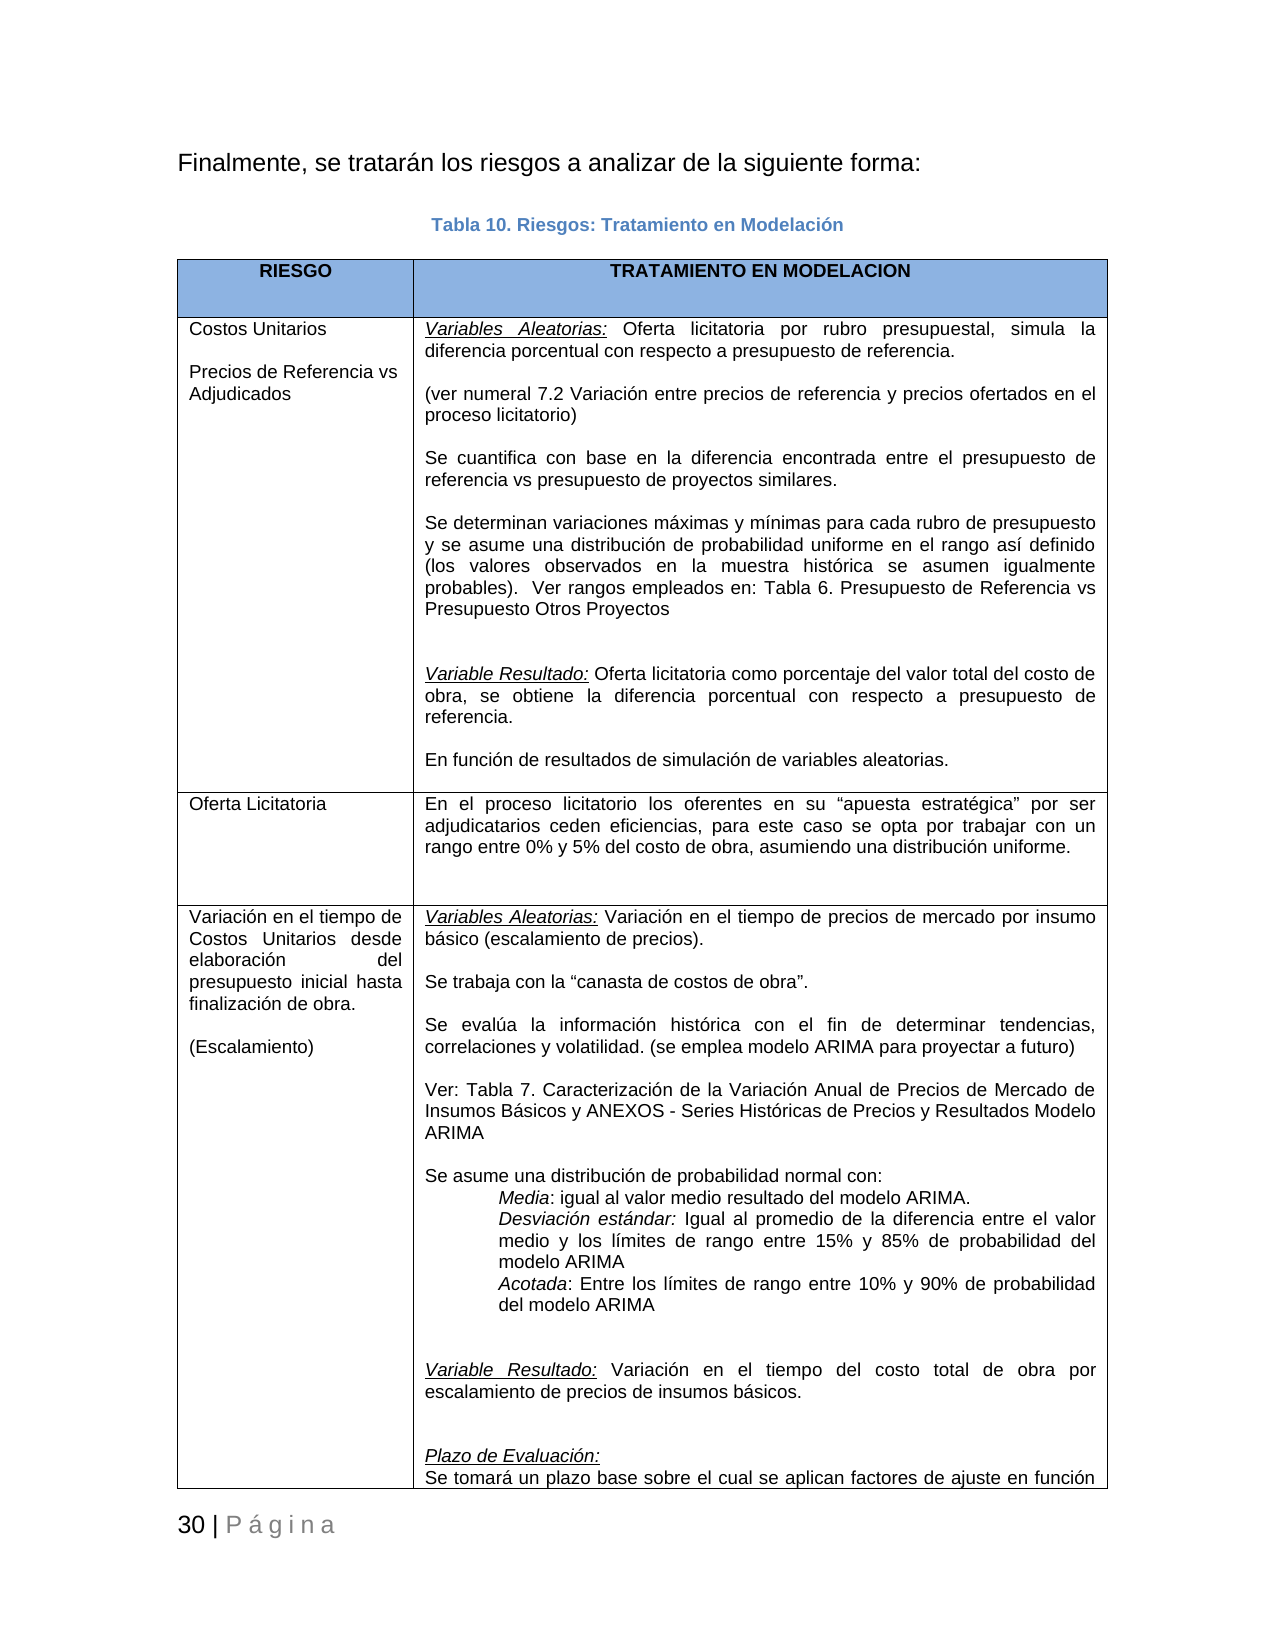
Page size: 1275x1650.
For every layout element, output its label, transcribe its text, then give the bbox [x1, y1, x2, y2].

table_header TRATAMIENTO EN MODELACION [414, 260, 1107, 317]
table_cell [414, 906, 1107, 1488]
table_cell Variables Aleatorias: Oferta licitatoria por rubro presupuestal, simula la diferencia porcentual con respecto a presupuesto de referencia. (ver numeral 7.2 Variación entre precios de referencia y precios ofertados en el proceso licitatorio) Se cuantifica con base en la diferencia encontrada entre el presupuesto de referencia vs presupuesto de proyectos similares. Se determinan variaciones máximas y mínimas para cada rubro de presupuesto y se asume una distribución de probabilidad uniforme en el rango así definido (los valores observados en la muestra histórica se asumen igualmente probables). Ver rangos empleados en: Tabla 6. Presupuesto de Referencia vs Presupuesto Otros Proyectos Variable Resultado: Oferta licitatoria como porcentaje del valor total del costo de obra, se obtiene la diferencia porcentual con respecto a presupuesto de referencia. En función de resultados de simulación de variables aleatorias. [414, 318, 1107, 792]
table_cell En el proceso licitatorio los oferentes en su “apuesta estratégica” por ser adjudicatarios ceden eficiencias, para este caso se opta por trabajar con un rango entre 0% y 5% del costo de obra, asumiendo una distribución uniforme. [414, 793, 1107, 905]
table_cell Costos Unitarios Precios de Referencia vs Adjudicados [178, 318, 413, 792]
table_header RIESGO [178, 260, 413, 317]
text Tabla 10. Riesgos: Tratamiento en Modelación [177, 214, 1098, 235]
table_cell Oferta Licitatoria [178, 793, 413, 905]
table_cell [178, 906, 413, 1488]
text Finalmente, se tratarán los riesgos a analizar de la siguiente forma: [177, 148, 1098, 176]
